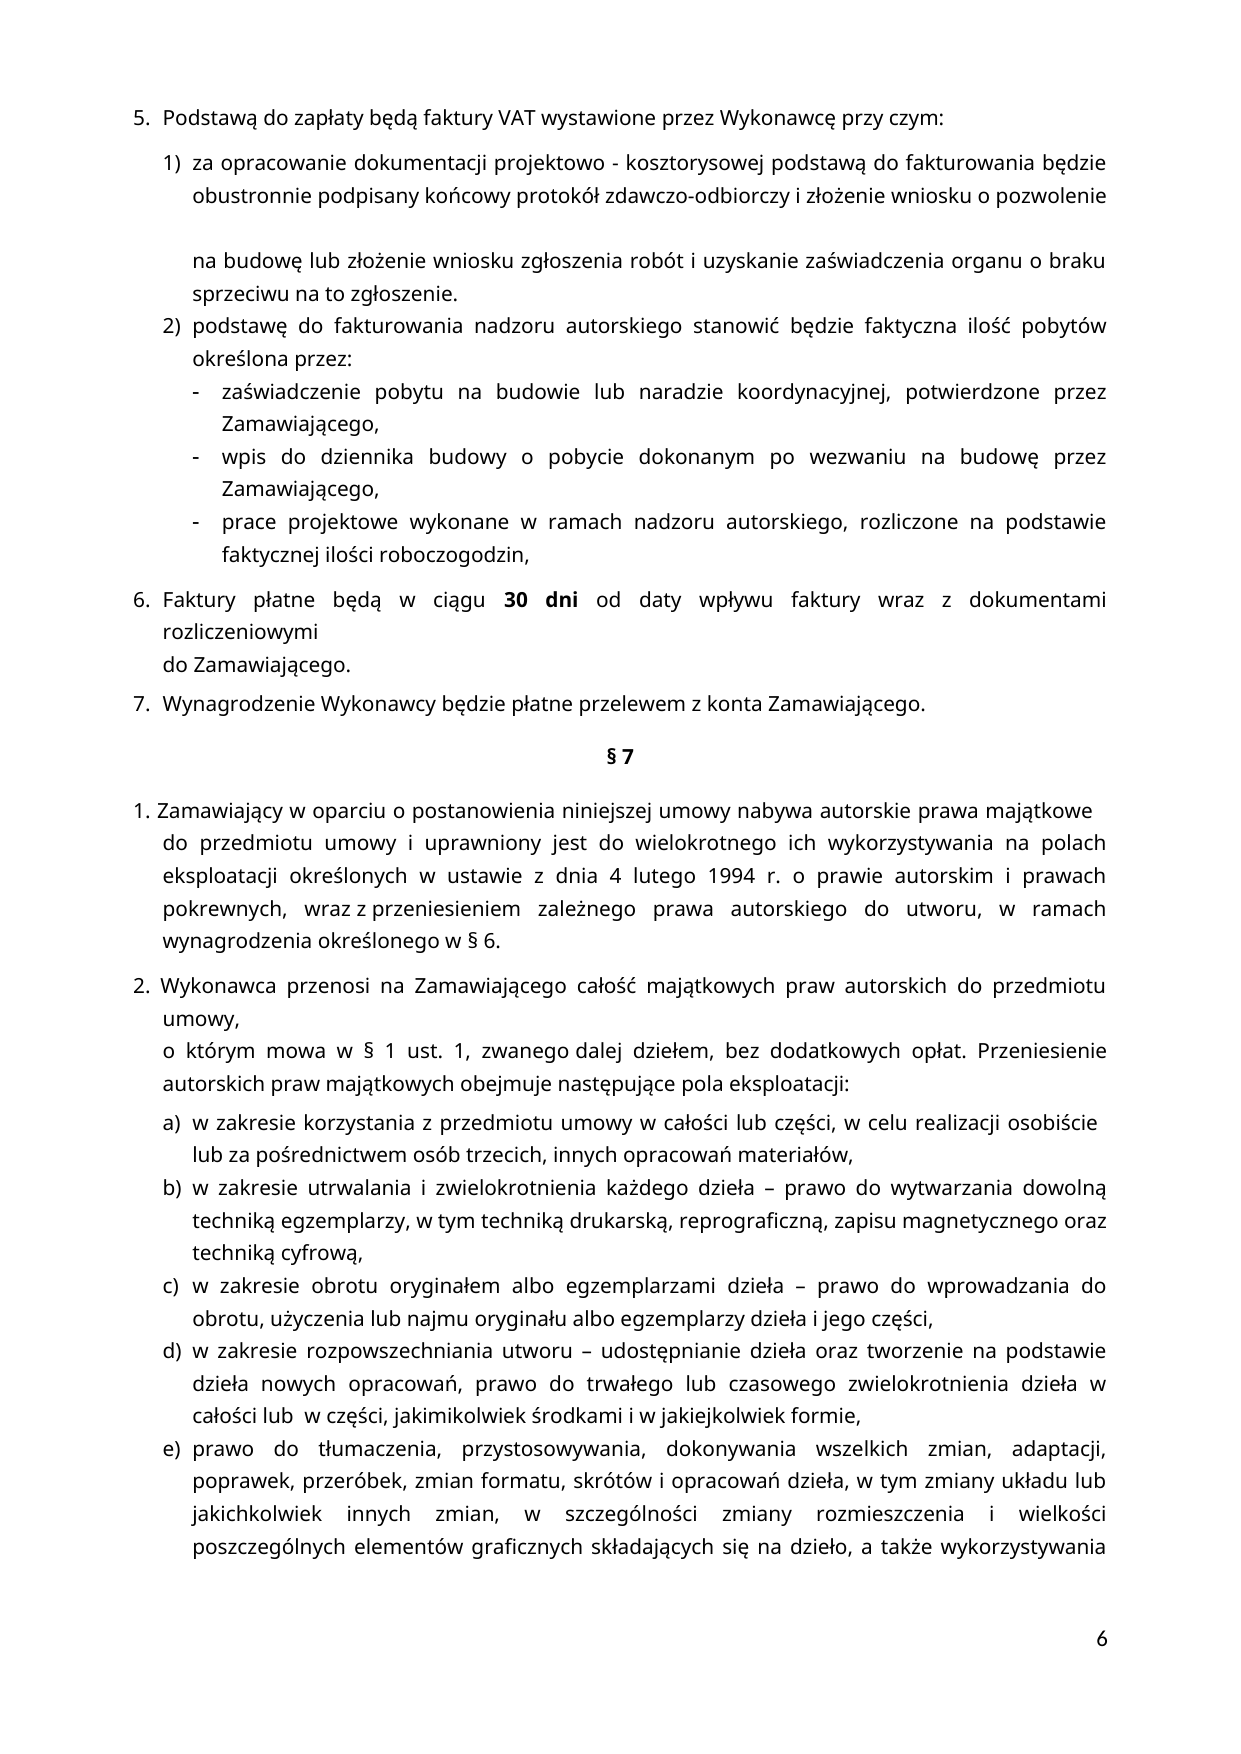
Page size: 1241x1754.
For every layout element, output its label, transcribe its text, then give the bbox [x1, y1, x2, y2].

list za opracowanie dokumentacji projektowo - kosztorysowej podstawą do fakturowania będzie obustronnie podpisany końcowy protokół zdawczo-odbiorczy i złożenie wniosku o pozwolenie na budowę lub złożenie wniosku zgłoszenia robót i uzyskanie zaświadczenia organu o braku sprzeciwu na to zgłoszenie. [162, 148, 1107, 307]
text 1. Zamawiający w oparciu o postanowienia niniejszej umowy nabywa autorskie prawa majątkowe do przedmiotu umowy i uprawniony jest do wielokrotnego ich wykorzystywania na polach eksploatacji określonych w ustawie z dnia 4 lutego 1994 r. o prawie autorskim i prawach pokrewnych, wraz z przeniesieniem zależnego prawa autorskiego do utworu, w ramach wynagrodzenia określonego w § 6. [133, 796, 1107, 955]
list wpis do dziennika budowy o pobycie dokonanym po wezwaniu na budowę przez Zamawiającego, [192, 442, 1107, 503]
list w zakresie obrotu oryginałem albo egzemplarzami dzieła – prawo do wprowadzania do obrotu, użyczenia lub najmu oryginału albo egzemplarzy dzieła i jego części, [162, 1271, 1107, 1332]
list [162, 1434, 1107, 1560]
list Wynagrodzenie Wykonawcy będzie płatne przelewem z konta Zamawiającego. [133, 689, 1107, 717]
list zaświadczenie pobytu na budowie lub naradzie koordynacyjnej, potwierdzone przez Zamawiającego, [192, 377, 1107, 438]
text § 7 [133, 742, 1107, 771]
text 2. Wykonawca przenosi na Zamawiającego całość majątkowych praw autorskich do przedmiotu umowy, o którym mowa w § 1 ust. 1, zwanego dalej dziełem, bez dodatkowych opłat. Przeniesienie autorskich praw majątkowych obejmuje następujące pola eksploatacji: [133, 971, 1107, 1098]
list prace projektowe wykonane w ramach nadzoru autorskiego, rozliczone na podstawie faktycznej ilości roboczogodzin, [192, 507, 1107, 568]
list podstawę do fakturowania nadzoru autorskiego stanowić będzie faktyczna ilość pobytów określona przez: [162, 312, 1107, 373]
list Faktury płatne będą w ciągu 30 dni od daty wpływu faktury wraz z dokumentami rozliczeniowymi do Zamawiającego. [133, 585, 1107, 678]
list w zakresie korzystania z przedmiotu umowy w całości lub części, w celu realizacji osobiście lub za pośrednictwem osób trzecich, innych opracowań materiałów, [162, 1108, 1107, 1169]
list w zakresie rozpowszechniania utworu – udostępnianie dzieła oraz tworzenie na podstawie dzieła nowych opracowań, prawo do trwałego lub czasowego zwielokrotnienia dzieła w całości lub w części, jakimikolwiek środkami i w jakiejkolwiek formie, [162, 1336, 1107, 1430]
list w zakresie utrwalania i zwielokrotnienia każdego dzieła – prawo do wytwarzania dowolną techniką egzemplarzy, w tym techniką drukarską, reprograficzną, zapisu magnetycznego oraz techniką cyfrową, [162, 1173, 1107, 1267]
list Podstawą do zapłaty będą faktury VAT wystawione przez Wykonawcę przy czym: [133, 103, 1107, 132]
